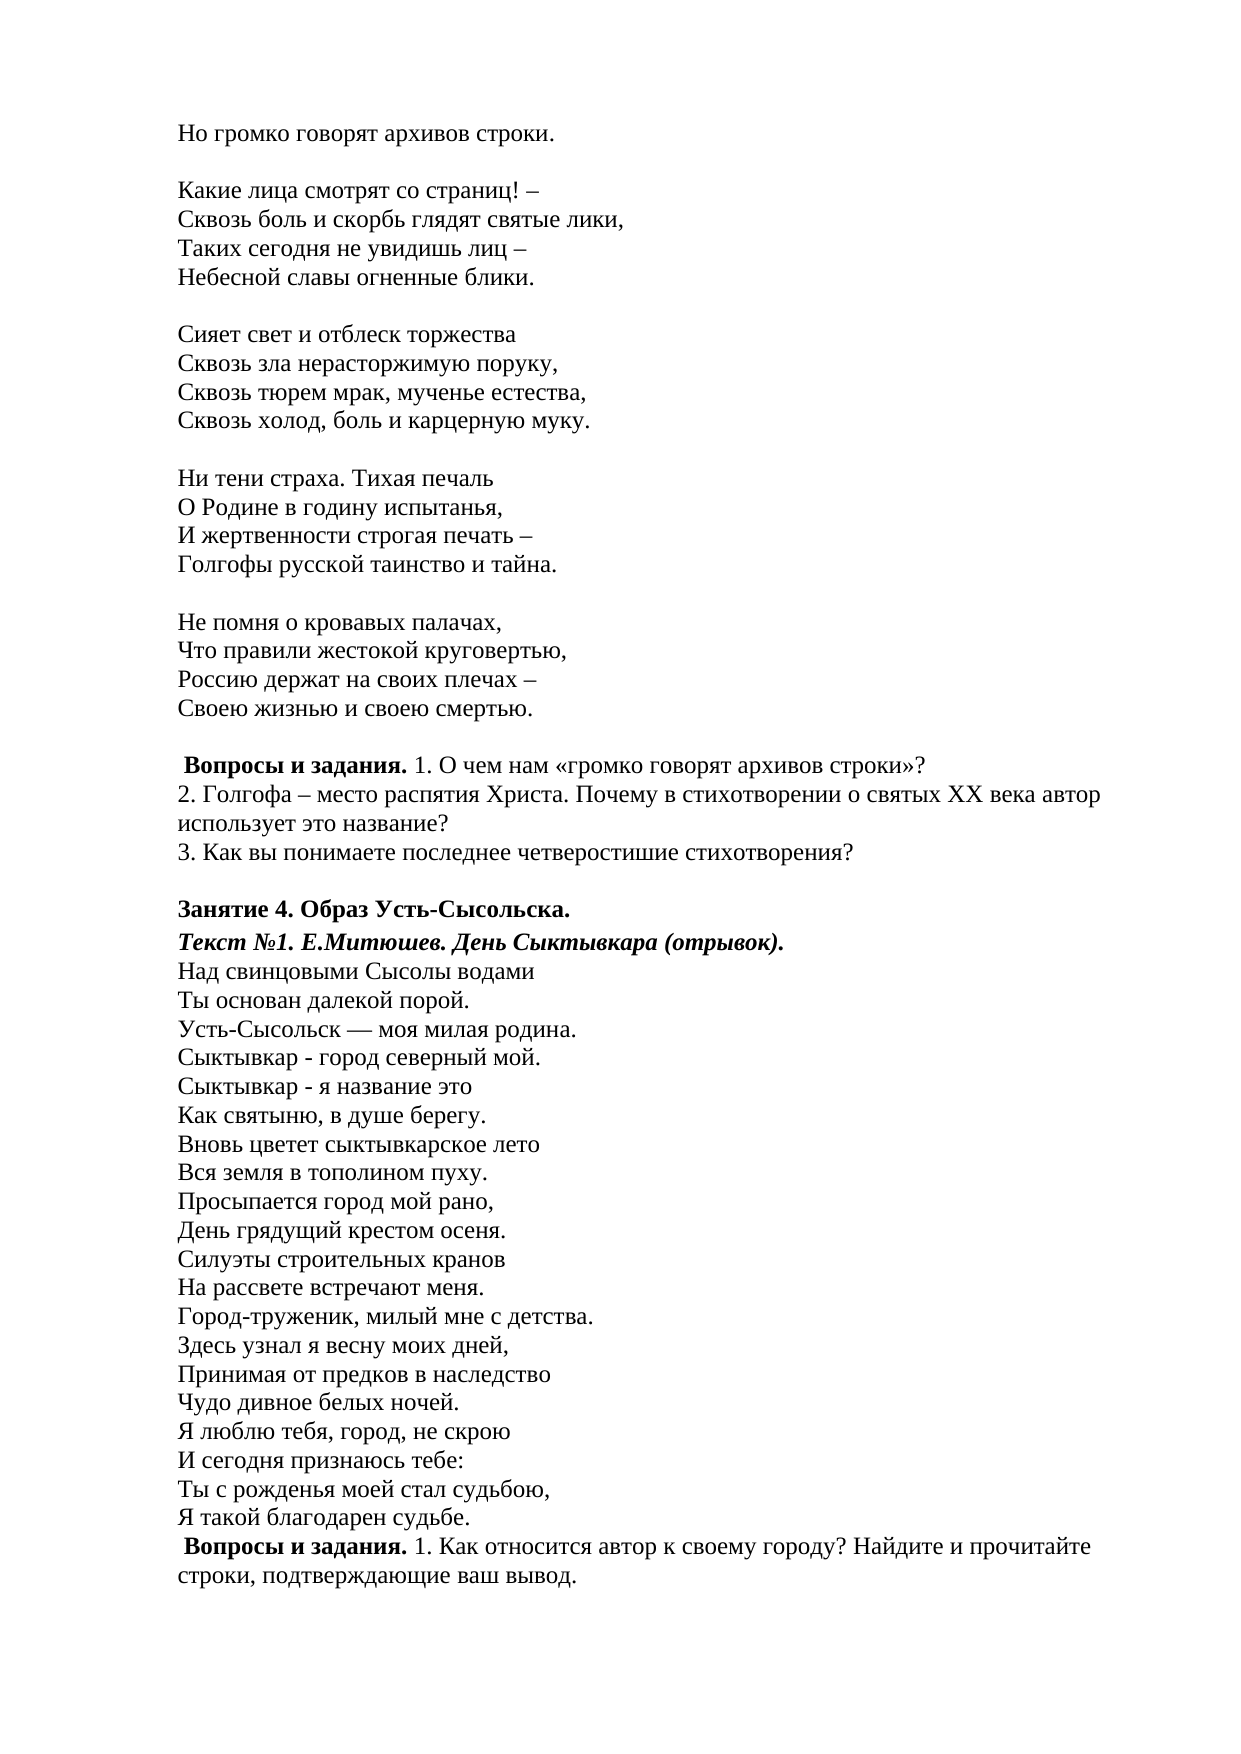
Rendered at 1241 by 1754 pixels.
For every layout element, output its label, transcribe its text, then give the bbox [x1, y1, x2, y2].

text Просыпается город мой рано, [177, 1186, 1152, 1215]
text Город-труженик, милый мне с детства. [177, 1301, 1152, 1330]
text Какие лица смотрят со страниц! – Сквозь боль и скорбь глядят святые лики, Таких сегодня не увидишь лиц – Небесной славы огненные блики. Сияет свет и отблеск торжества Сквозь зла нерасторжимую поруку, Сквозь тюрем мрак, мученье естества, Сквозь холод, боль и карцерную муку. Ни тени страха. Тихая печаль О Родине в годину испытанья, И жертвенности строгая печать – Голгофы русской таинство и тайна. Не помня о кровавых палачах, Что правили жестокой круговертью, Россию держат на своих плечах – Своею жизнью и своею смертью. [177, 176, 1152, 722]
text Вновь цветет сыктывкарское лето [177, 1129, 1152, 1157]
text Как святыню, в душе берегу. [177, 1100, 1152, 1129]
text Ты с рожденья моей стал судьбою, [177, 1474, 1152, 1502]
text Сыктывкар - я название это [177, 1071, 1152, 1100]
text 2. Голгофа – место распятия Христа. Почему в стихотворении о святых ХХ века автор использует это название? [177, 779, 1152, 837]
text Я люблю тебя, город, не скрою [177, 1416, 1152, 1445]
text День грядущий крестом осеня. [177, 1215, 1152, 1244]
text Над свинцовыми Сысолы водами [177, 956, 1152, 985]
text Текст №1. Е.Митюшев. День Сыктывкара (отрывок). [177, 927, 1152, 956]
text Здесь узнал я весну моих дней, [177, 1330, 1152, 1359]
text Чудо дивное белых ночей. [177, 1387, 1152, 1416]
text Я такой благодарен судьбе. [177, 1502, 1152, 1531]
text Принимая от предков в наследство [177, 1359, 1152, 1387]
text Сыктывкар - город северный мой. [177, 1042, 1152, 1071]
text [177, 118, 1152, 176]
text Ты основан далекой порой. [177, 985, 1152, 1014]
text Усть-Сысольск — моя милая родина. [177, 1014, 1152, 1042]
text Вопросы и задания. 1. Как относится автор к своему городу? Найдите и прочитайте строки, подтверждающие ваш вывод. [177, 1531, 1152, 1589]
text 3. Как вы понимаете последнее четверостишие стихотворения? [177, 837, 1152, 866]
text На рассвете встречают меня. [177, 1272, 1152, 1301]
text Занятие 4. Образ Усть-Сысольска. [177, 894, 1141, 923]
text И сегодня признаюсь тебе: [177, 1445, 1152, 1474]
text Вопросы и задания. 1. О чем нам «громко говорят архивов строки»? [177, 751, 1152, 779]
text Вся земля в тополином пуху. [177, 1157, 1152, 1186]
text Силуэты строительных кранов [177, 1244, 1152, 1272]
